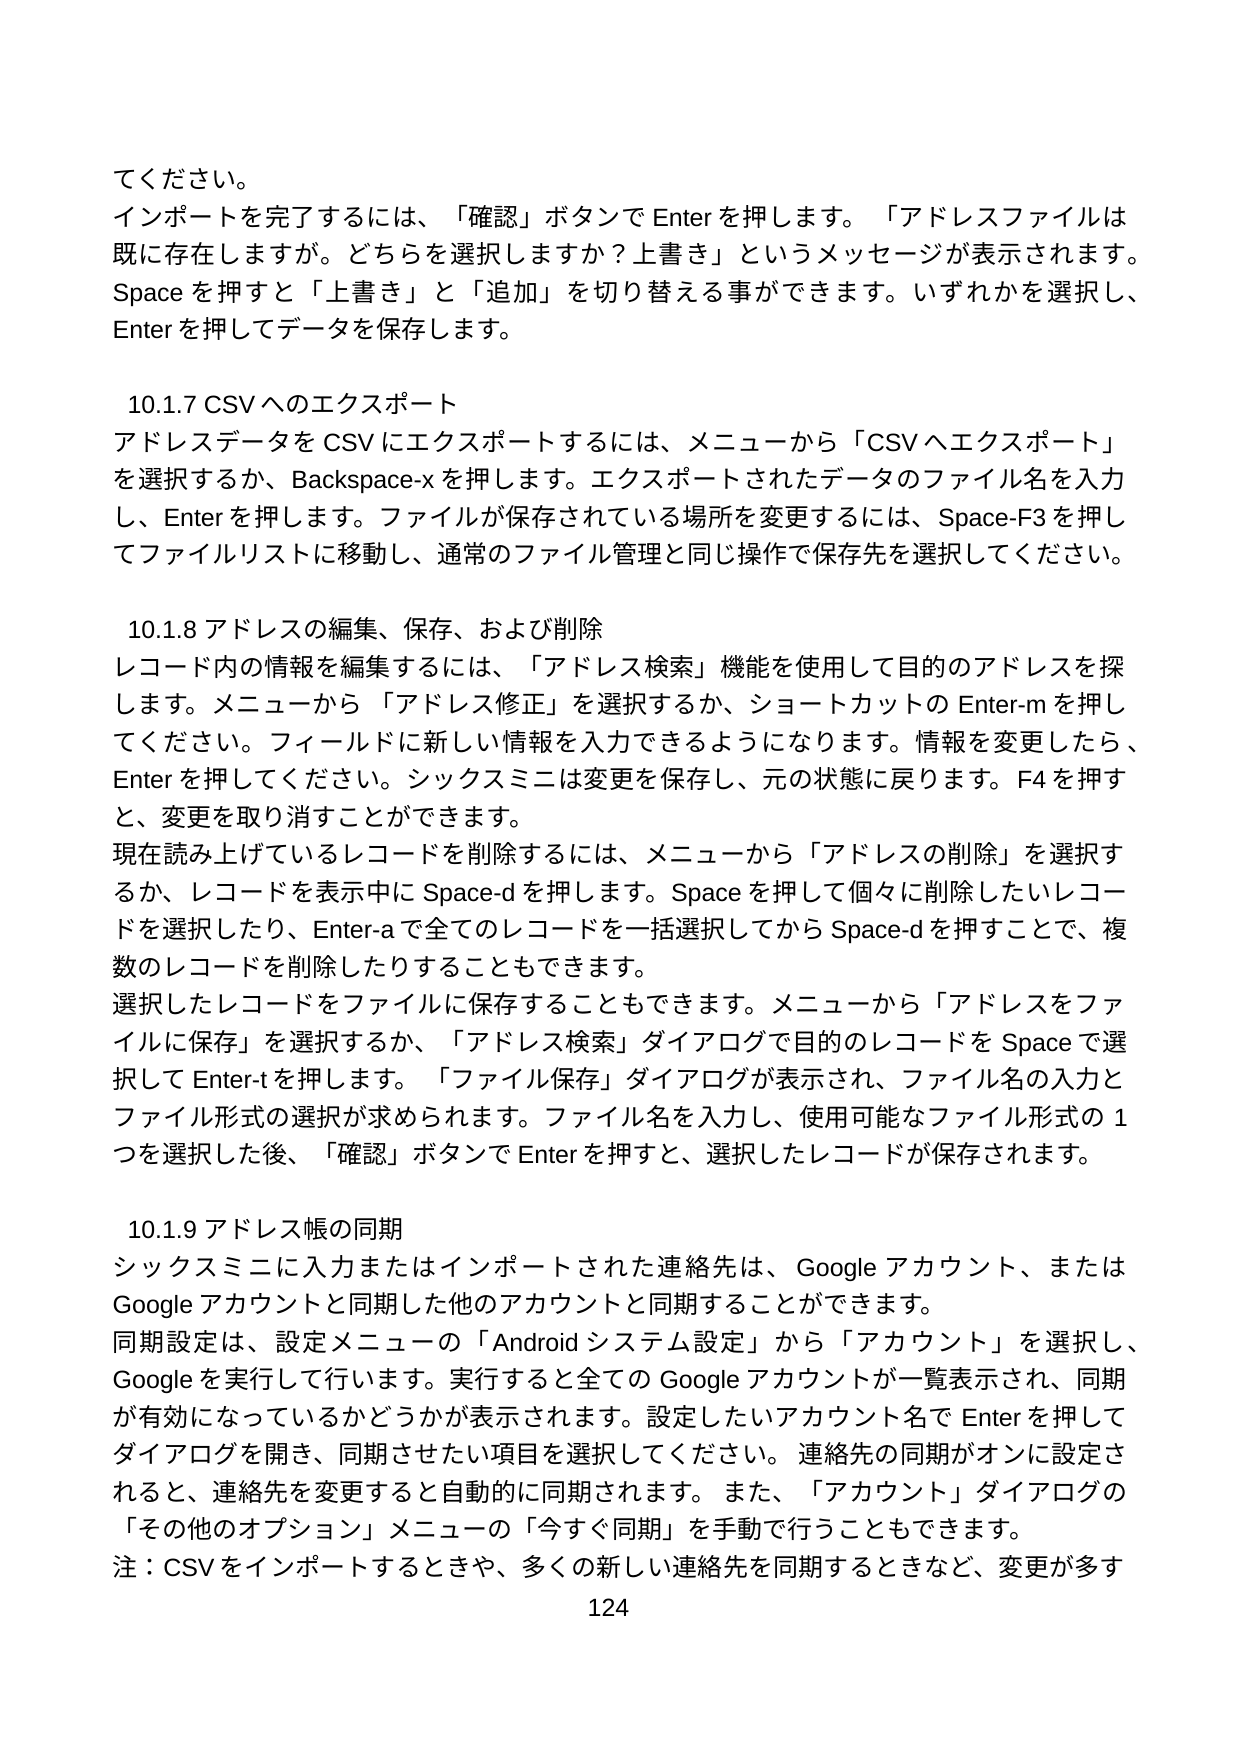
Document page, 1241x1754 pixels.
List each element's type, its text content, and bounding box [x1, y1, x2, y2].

text インポートを完了するには、「確認」ボタンでEnterを押します。 「アドレスファイルは既に存在しますが。どちらを選択しますか？上書き」というメッセージが表示されます。Spaceを押すと「上書き」と「追加」を切り替える事ができます。いずれかを選択し、Enterを押してデータを保存します。 [112, 197, 1128, 347]
subtitle アドレスの編集、保存、および削除 [127, 609, 1128, 647]
text シックスミニに入力またはインポートされた連絡先は、Googleアカウント、またはGoogleアカウントと同期した他のアカウントと同期することができます。 [112, 1247, 1128, 1322]
text アドレスデータをCSVにエクスポートするには、メニューから「CSVへエクスポート」を選択するか、Backspace-xを押します。エクスポートされたデータのファイル名を入力し、Enterを押します。ファイルが保存されている場所を変更するには、Space-F3を押してファイルリストに移動し、通常のファイル管理と同じ操作で保存先を選択してください。 [112, 422, 1128, 572]
subtitle CSVへのエクスポート [127, 384, 1128, 422]
text レコード内の情報を編集するには、「アドレス検索」機能を使用して目的のアドレスを探します。メニューから 「アドレス修正」を選択するか、ショートカットのEnter-mを押してください。フィールドに新しい情報を入力できるようになります。情報を変更したら、Enterを押してください。シックスミニは変更を保存し、元の状態に戻ります。F4を押すと、変更を取り消すことができます。 [112, 647, 1128, 834]
text 選択したレコードをファイルに保存することもできます。メニューから「アドレスをファイルに保存」を選択するか、「アドレス検索」ダイアログで目的のレコードをSpaceで選択してEnter-tを押します。 「ファイル保存」ダイアログが表示され、ファイル名の入力とファイル形式の選択が求められます。ファイル名を入力し、使用可能なファイル形式の1つを選択した後、「確認」ボタンでEnterを押すと、選択したレコードが保存されます。 [112, 984, 1128, 1172]
text 現在読み上げているレコードを削除するには、メニューから「アドレスの削除」を選択するか、レコードを表示中にSpace-dを押します。Spaceを押して個々に削除したいレコードを選択したり、Enter-aで全てのレコードを一括選択してからSpace-dを押すことで、複数のレコードを削除したりすることもできます。 [112, 834, 1128, 984]
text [112, 1547, 1128, 1584]
subtitle アドレス帳の同期 [127, 1209, 1128, 1247]
text 同期設定は、設定メニューの「Androidシステム設定」から「アカウント」を選択し、Googleを実行して行います。実行すると全てのGoogleアカウントが一覧表示され、同期が有効になっているかどうかが表示されます。設定したいアカウント名で Enterを押してダイアログを開き、同期させたい項目を選択してください。 連絡先の同期がオンに設定されると、連絡先を変更すると自動的に同期されます。 また、「アカウント」ダイアログの「その他のオプション」メニューの「今すぐ同期」を手動で行うこともできます。 [112, 1322, 1128, 1547]
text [112, 159, 1128, 197]
